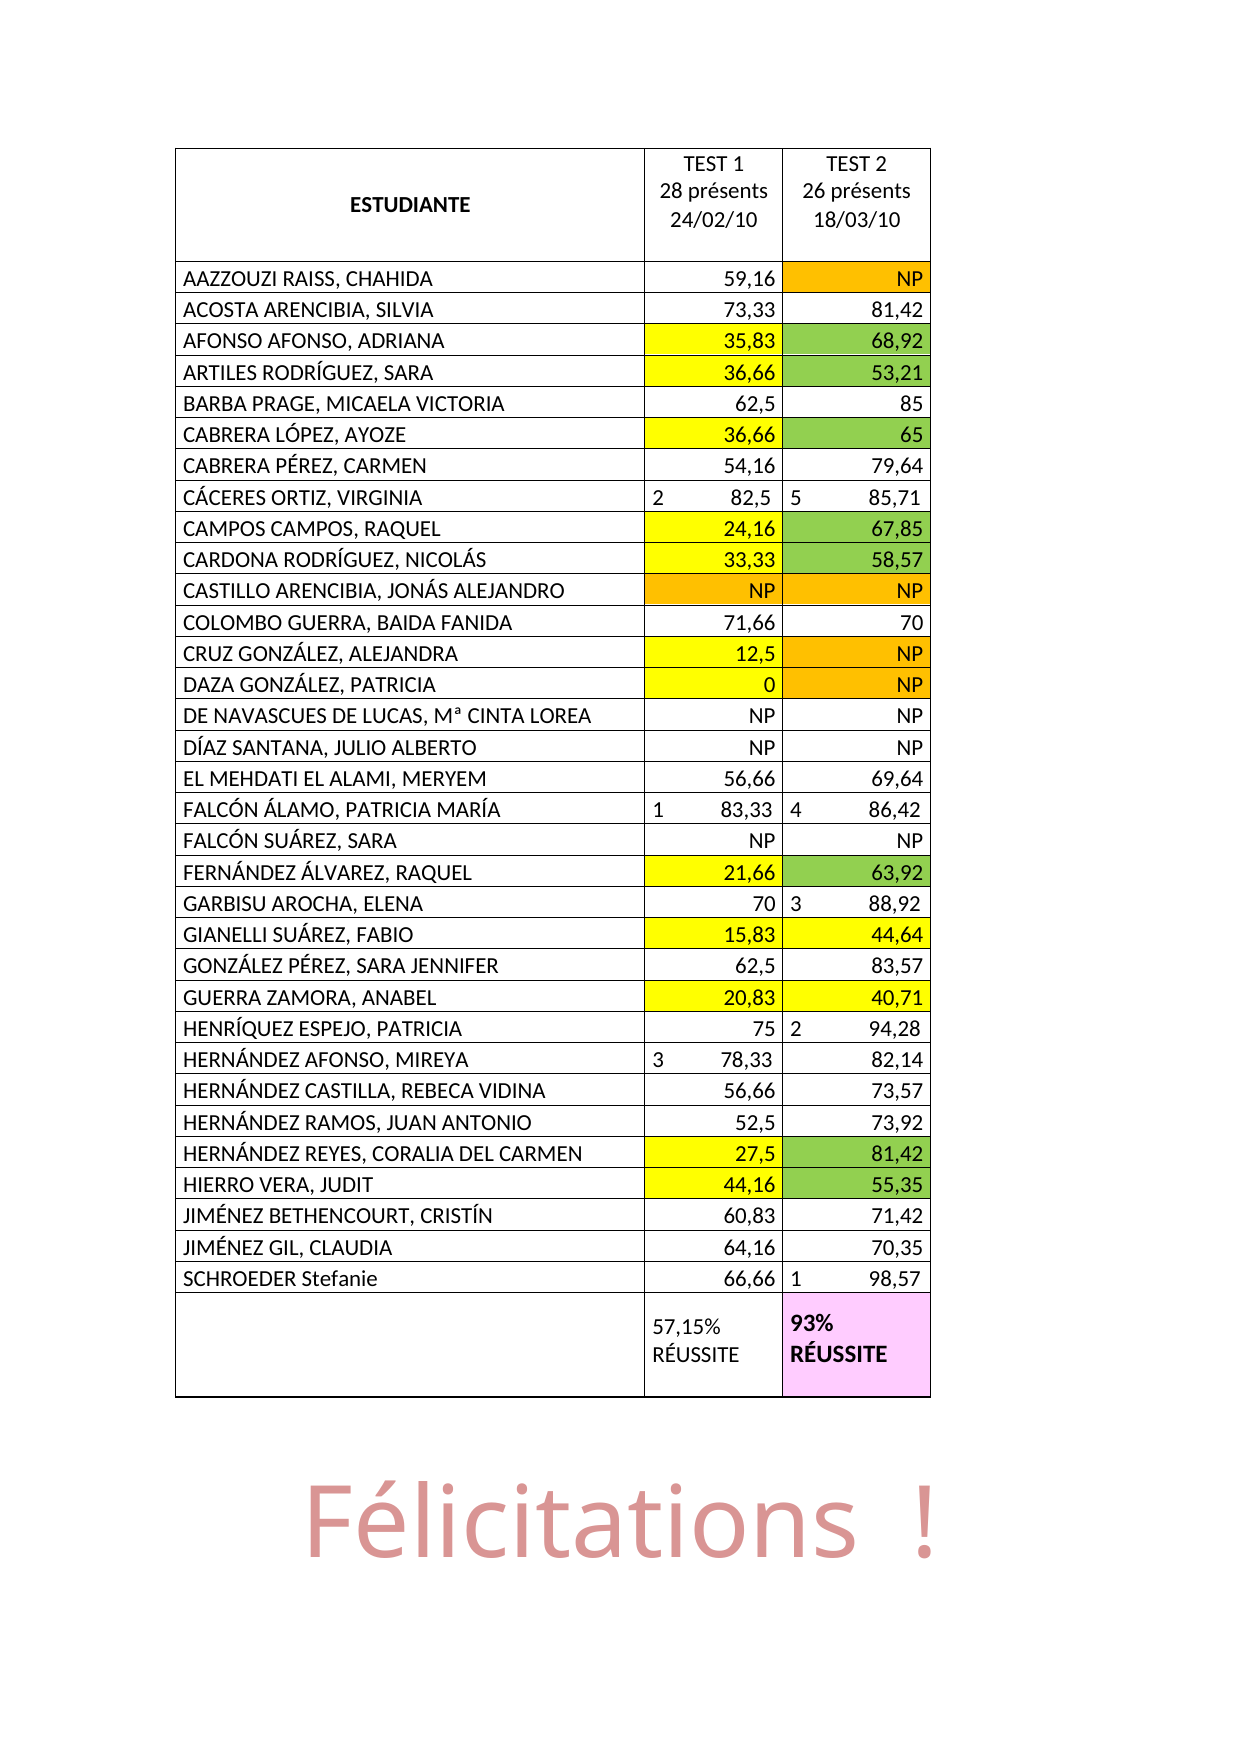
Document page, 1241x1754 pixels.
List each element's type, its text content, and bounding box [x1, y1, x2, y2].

table_cell 73,33 [645, 293, 782, 323]
table_cell ACOSTA ARENCIBIA, SILVIA [176, 293, 644, 323]
table_cell GONZÁLEZ PÉREZ, SARA JENNIFER [176, 949, 644, 979]
table_cell BARBA PRAGE, MICAELA VICTORIA [176, 387, 644, 417]
text Félicitations ! [177, 1450, 1063, 1587]
table_cell 60,83 [645, 1199, 782, 1229]
table_cell 62,5 [645, 949, 782, 979]
table_cell FERNÁNDEZ ÁLVAREZ, RAQUEL [176, 856, 644, 886]
table_cell 54,16 [645, 449, 782, 479]
table_cell 70 [645, 887, 782, 917]
table_cell 55,35 [783, 1168, 930, 1198]
table_cell 44,64 [783, 918, 930, 948]
table_cell NP [783, 668, 930, 698]
table_cell 0 [645, 668, 782, 698]
table_cell 20,83 [645, 981, 782, 1011]
table_cell JIMÉNEZ BETHENCOURT, CRISTÍN [176, 1199, 644, 1229]
table_cell 69,64 [783, 762, 930, 792]
table_cell 56,66 [645, 1074, 782, 1104]
table_cell CARDONA RODRÍGUEZ, NICOLÁS [176, 543, 644, 573]
table_cell 66,66 [645, 1262, 782, 1292]
table_cell 58,57 [783, 543, 930, 573]
table_cell GIANELLI SUÁREZ, FABIO [176, 918, 644, 948]
table_cell 53,21 [783, 356, 930, 386]
table_cell 67,85 [783, 512, 930, 542]
table_cell EL MEHDATI EL ALAMI, MERYEM [176, 762, 644, 792]
table_cell 44,16 [645, 1168, 782, 1198]
table_cell 21,66 [645, 856, 782, 886]
table_cell 64,16 [645, 1231, 782, 1261]
table_cell NP [645, 574, 782, 604]
table_cell [176, 1293, 644, 1396]
table_cell 1 98,57 [783, 1262, 930, 1292]
table_cell 71,66 [645, 606, 782, 636]
table_cell 82,14 [783, 1043, 930, 1073]
table_cell HERNÁNDEZ CASTILLA, REBECA VIDINA [176, 1074, 644, 1104]
table_cell 83,57 [783, 949, 930, 979]
table_cell GARBISU AROCHA, ELENA [176, 887, 644, 917]
table_cell 81,42 [783, 293, 930, 323]
table_cell HERNÁNDEZ RAMOS, JUAN ANTONIO [176, 1106, 644, 1136]
table_cell AFONSO AFONSO, ADRIANA [176, 324, 644, 354]
table_cell CRUZ GONZÁLEZ, ALEJANDRA [176, 637, 644, 667]
table_cell FALCÓN ÁLAMO, PATRICIA MARÍA [176, 793, 644, 823]
table_cell NP [783, 824, 930, 854]
table_cell 3 78,33 [645, 1043, 782, 1073]
table_cell 36,66 [645, 418, 782, 448]
table_cell CABRERA LÓPEZ, AYOZE [176, 418, 644, 448]
table_cell HIERRO VERA, JUDIT [176, 1168, 644, 1198]
table_cell DE NAVASCUES DE LUCAS, Mª CINTA LOREA [176, 699, 644, 729]
table_cell 24,16 [645, 512, 782, 542]
table_cell 33,33 [645, 543, 782, 573]
table_cell COLOMBO GUERRA, BAIDA FANIDA [176, 606, 644, 636]
table_cell ARTILES RODRÍGUEZ, SARA [176, 356, 644, 386]
table_cell 1 83,33 [645, 793, 782, 823]
table_cell 2 82,5 [645, 481, 782, 511]
table_cell 70 [783, 606, 930, 636]
table_cell 68,92 [783, 324, 930, 354]
table_cell NP [783, 637, 930, 667]
table_cell AAZZOUZI RAISS, CHAHIDA [176, 262, 644, 292]
table_cell 62,5 [645, 387, 782, 417]
table_cell NP [645, 824, 782, 854]
table_cell NP [783, 574, 930, 604]
table_cell DÍAZ SANTANA, JULIO ALBERTO [176, 731, 644, 761]
table_header TEST 2 26 présents 18/03/10 [783, 149, 930, 261]
table_cell 63,92 [783, 856, 930, 886]
table_cell 59,16 [645, 262, 782, 292]
table_cell FALCÓN SUÁREZ, SARA [176, 824, 644, 854]
table_cell SCHROEDER Stefanie [176, 1262, 644, 1292]
table_cell 36,66 [645, 356, 782, 386]
table_cell 4 86,42 [783, 793, 930, 823]
table_cell NP [645, 699, 782, 729]
table_cell 57,15% RÉUSSITE [645, 1293, 782, 1396]
table_cell 27,5 [645, 1137, 782, 1167]
table_cell 56,66 [645, 762, 782, 792]
table_cell JIMÉNEZ GIL, CLAUDIA [176, 1231, 644, 1261]
table_cell CABRERA PÉREZ, CARMEN [176, 449, 644, 479]
table_cell 75 [645, 1012, 782, 1042]
table_cell 93% RÉUSSITE [783, 1293, 930, 1396]
table_cell GUERRA ZAMORA, ANABEL [176, 981, 644, 1011]
table_header TEST 1 28 présents 24/02/10 [645, 149, 782, 261]
table_cell DAZA GONZÁLEZ, PATRICIA [176, 668, 644, 698]
table_cell HENRÍQUEZ ESPEJO, PATRICIA [176, 1012, 644, 1042]
table_cell 73,92 [783, 1106, 930, 1136]
table_cell 52,5 [645, 1106, 782, 1136]
table_header ESTUDIANTE [176, 149, 644, 261]
table_cell 73,57 [783, 1074, 930, 1104]
table_cell 35,83 [645, 324, 782, 354]
table_cell CASTILLO ARENCIBIA, JONÁS ALEJANDRO [176, 574, 644, 604]
table_cell HERNÁNDEZ AFONSO, MIREYA [176, 1043, 644, 1073]
table_cell 12,5 [645, 637, 782, 667]
table_cell NP [783, 262, 930, 292]
table_cell 79,64 [783, 449, 930, 479]
table_cell NP [783, 731, 930, 761]
table_cell 5 85,71 [783, 481, 930, 511]
table_cell NP [645, 731, 782, 761]
table_cell HERNÁNDEZ REYES, CORALIA DEL CARMEN [176, 1137, 644, 1167]
table_cell NP [783, 699, 930, 729]
table_cell 2 94,28 [783, 1012, 930, 1042]
table_cell CÁCERES ORTIZ, VIRGINIA [176, 481, 644, 511]
table_cell 85 [783, 387, 930, 417]
table_cell 40,71 [783, 981, 930, 1011]
table_cell 15,83 [645, 918, 782, 948]
table_cell 65 [783, 418, 930, 448]
table_cell 70,35 [783, 1231, 930, 1261]
table_cell 71,42 [783, 1199, 930, 1229]
table_cell 81,42 [783, 1137, 930, 1167]
table_cell 3 88,92 [783, 887, 930, 917]
table_cell CAMPOS CAMPOS, RAQUEL [176, 512, 644, 542]
